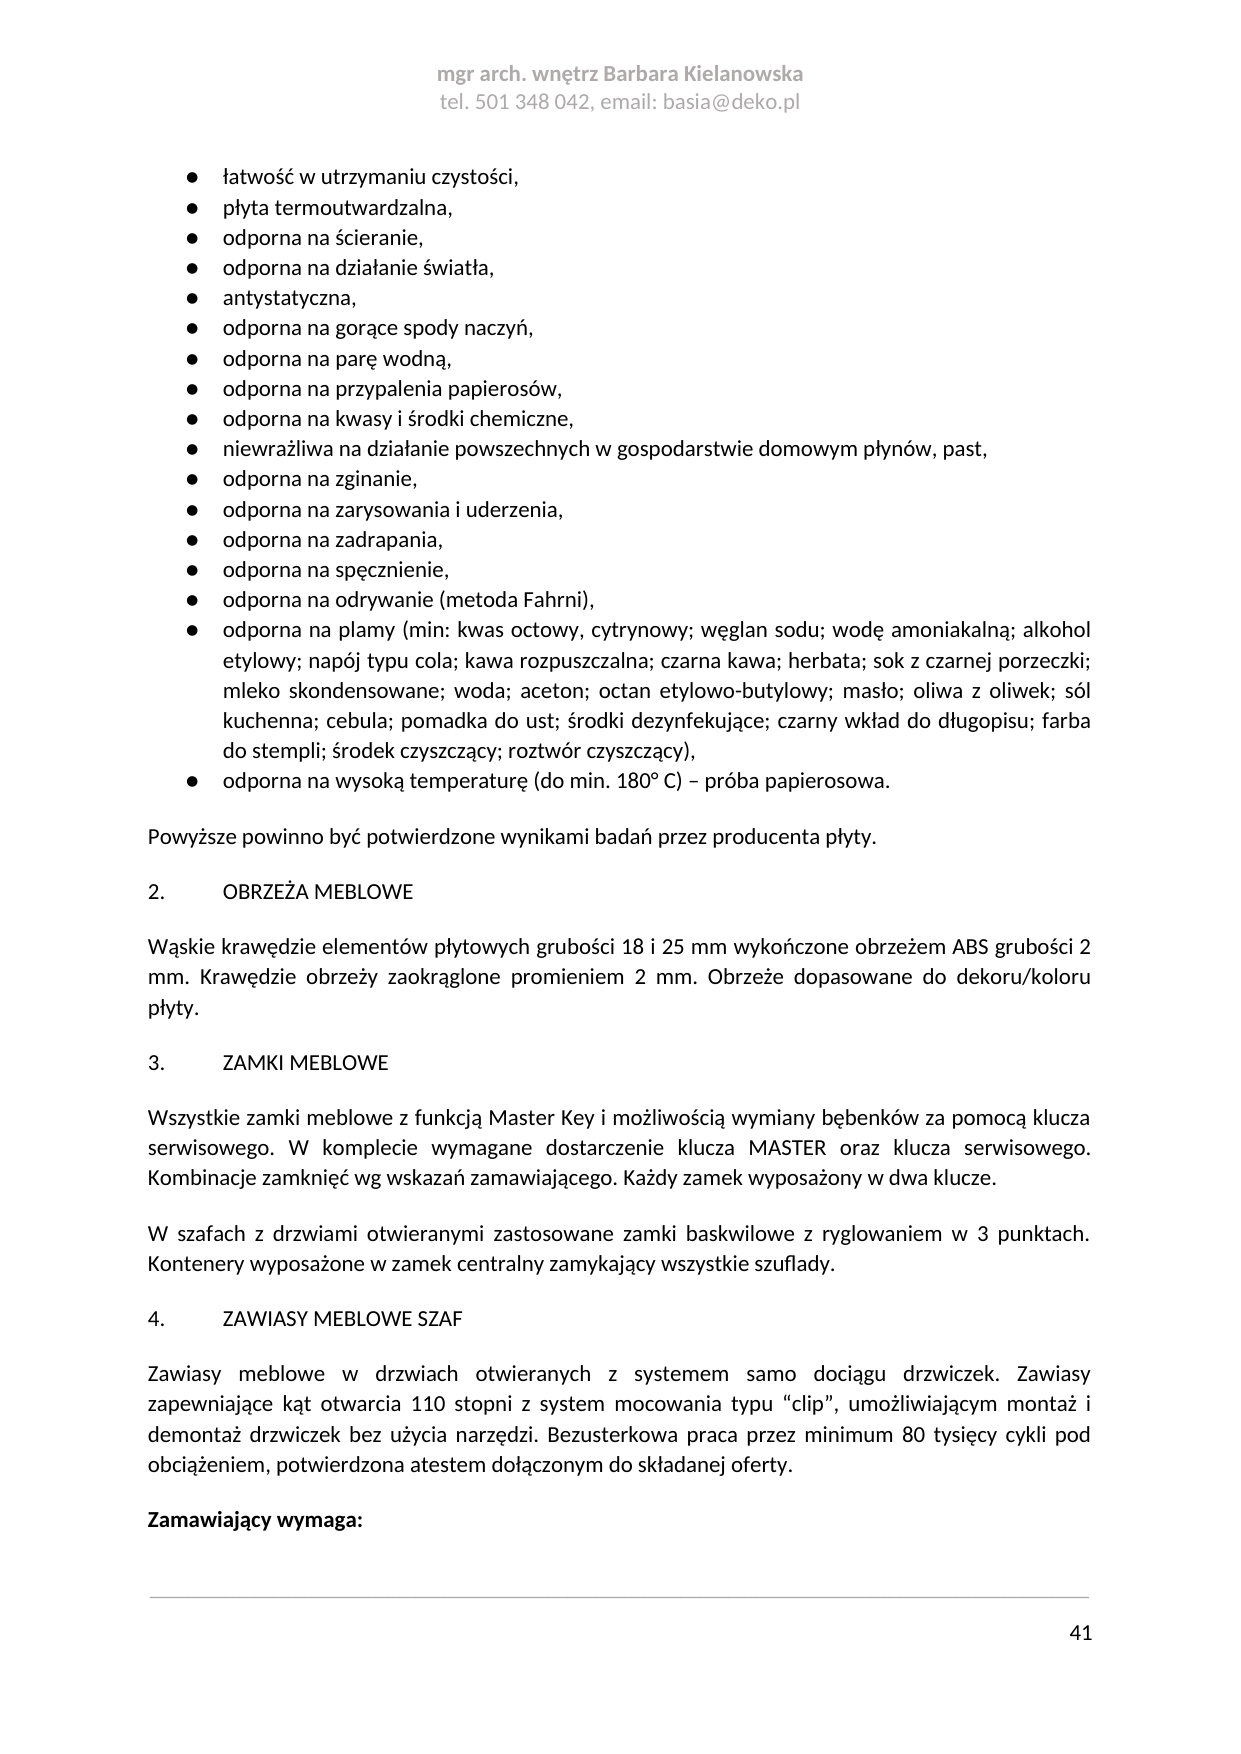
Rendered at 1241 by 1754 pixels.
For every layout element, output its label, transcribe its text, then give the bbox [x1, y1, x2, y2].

text W szafach z drzwiami otwieranymi zastosowane zamki baskwilowe z ryglowaniem w 3 punktach. Kontenery wyposażone w zamek centralny zamykający wszystkie szuflady. [148, 1219, 1092, 1277]
list odporna na ścieranie, [185, 223, 1092, 251]
text 3. ZAMKI MEBLOWE [148, 1048, 1092, 1076]
list odporna na parę wodną, [185, 344, 1092, 372]
list odporna na kwasy i środki chemiczne, [185, 404, 1092, 432]
text 2. OBRZEŻA MEBLOWE [148, 877, 1092, 905]
list odporna na działanie światła, [185, 253, 1092, 281]
list odporna na zarysowania i uderzenia, [185, 495, 1092, 523]
list odporna na spęcznienie, [185, 555, 1092, 583]
text Wszystkie zamki meblowe z funkcją Master Key i możliwością wymiany bębenków za pomocą klucza serwisowego. W komplecie wymagane dostarczenie klucza MASTER oraz klucza serwisowego. Kombinacje zamknięć wg wskazań zamawiającego. Każdy zamek wyposażony w dwa klucze. [148, 1103, 1092, 1191]
list odporna na zadrapania, [185, 525, 1092, 553]
list łatwość w utrzymaniu czystości, [185, 162, 1092, 190]
list odporna na gorące spody naczyń, [185, 313, 1092, 341]
text Wąskie krawędzie elementów płytowych grubości 18 i 25 mm wykończone obrzeżem ABS grubości 2 mm. Krawędzie obrzeży zaokrąglone promieniem 2 mm. Obrzeże dopasowane do dekoru/koloru płyty. [148, 932, 1092, 1021]
list odporna na odrywanie (metoda Fahrni), [185, 585, 1092, 613]
list niewrażliwa na działanie powszechnych w gospodarstwie domowym płynów, past, [185, 434, 1092, 462]
text Powyższe powinno być potwierdzone wynikami badań przez producenta płyty. [148, 822, 1092, 850]
list odporna na plamy (min: kwas octowy, cytrynowy; węglan sodu; wodę amoniakalną; alkohol etylowy; napój typu cola; kawa rozpuszczalna; czarna kawa; herbata; sok z czarnej porzeczki; mleko skondensowane; woda; aceton; octan etylowo-butylowy; masło; oliwa z oliwek; sól kuchenna; cebula; pomadka do ust; środki dezynfekujące; czarny wkład do długopisu; farba do stempli; środek czyszczący; roztwór czyszczący), [185, 616, 1092, 764]
list odporna na zginanie, [185, 464, 1092, 492]
list odporna na przypalenia papierosów, [185, 374, 1092, 402]
text Zamawiający wymaga: [148, 1505, 1092, 1533]
list płyta termoutwardzalna, [185, 193, 1092, 221]
text 4. ZAWIASY MEBLOWE SZAF [148, 1304, 1092, 1332]
list odporna na wysoką temperaturę (do min. 180° C) – próba papierosowa. [185, 767, 1092, 794]
text Zawiasy meblowe w drzwiach otwieranych z systemem samo dociągu drzwiczek. Zawiasy zapewniające kąt otwarcia 110 stopni z system mocowania typu “clip”, umożliwiającym montaż i demontaż drzwiczek bez użycia narzędzi. Bezusterkowa praca przez minimum 80 tysięcy cykli pod obciążeniem, potwierdzona atestem dołączonym do składanej oferty. [148, 1359, 1092, 1478]
list antystatyczna, [185, 283, 1092, 311]
